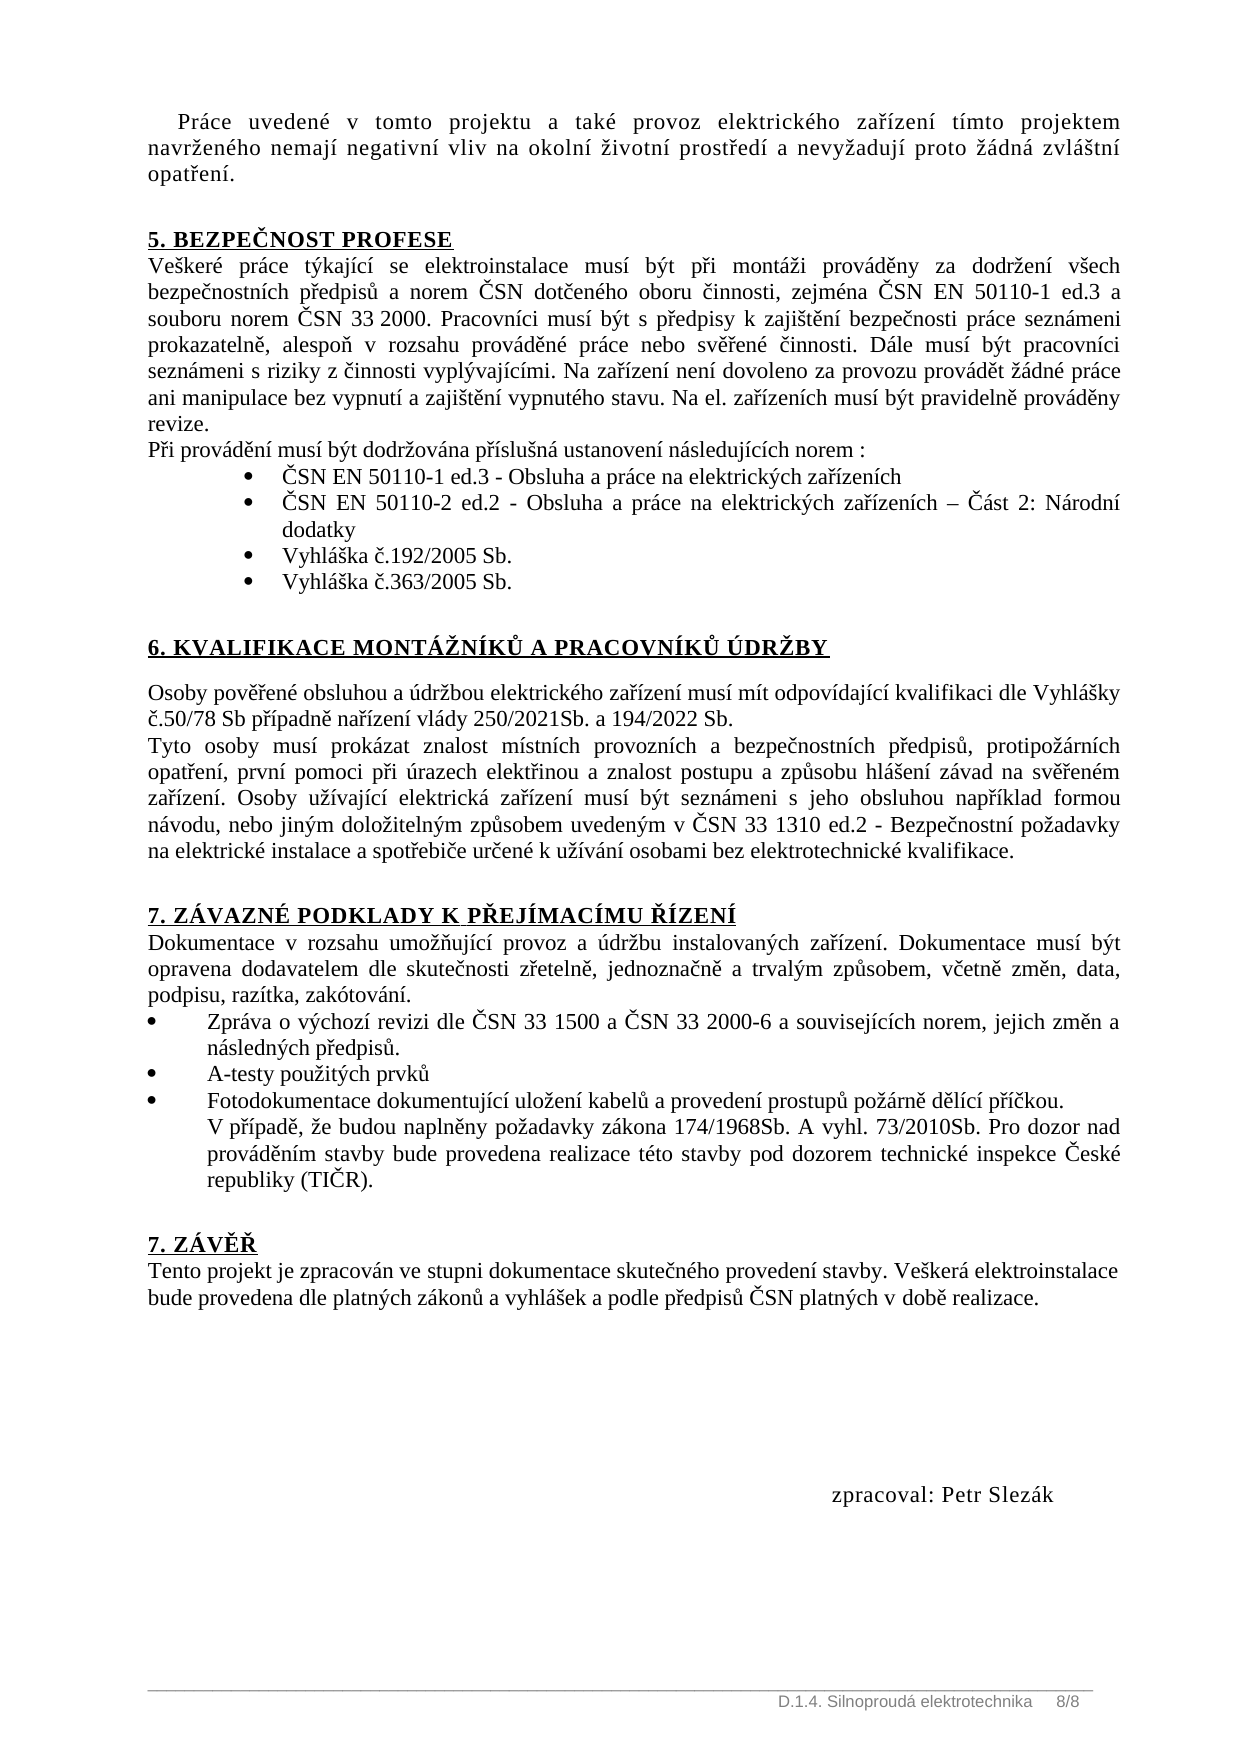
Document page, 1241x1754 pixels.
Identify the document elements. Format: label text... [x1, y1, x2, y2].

list A-testy použitých prvků [148, 1061, 1122, 1087]
text Při provádění musí být dodržována příslušná ustanovení následujících norem : [148, 437, 1122, 463]
list Vyhláška č.363/2005 Sb. [244, 568, 1122, 595]
list Vyhláška č.192/2005 Sb. [244, 542, 1122, 568]
text Tento projekt je zpracován ve stupni dokumentace skutečného provedení stavby. Veškerá elektroinstalace bude provedena dle platných zákonů a vyhlášek a podle předpisů ČSN platných v době realizace. [148, 1257, 1122, 1310]
list Fotodokumentace dokumentující uložení kabelů a provedení prostupů požárně dělící příčkou. [148, 1087, 1122, 1113]
list ČSN EN 50110-1 ed.3 - Obsluha a práce na elektrických zařízeních [244, 463, 1122, 489]
list ČSN EN 50110-2 ed.2 - Obsluha a práce na elektrických zařízeních – Část 2: Národní dodatky [244, 489, 1122, 542]
text Osoby pověřené obsluhou a údržbou elektrického zařízení musí mít odpovídající kvalifikaci dle Vyhlášky č.50/78 Sb případně nařízení vlády 250/2021Sb. a 194/2022 Sb. [148, 679, 1122, 732]
text Dokumentace v rozsahu umožňující provoz a údržbu instalovaných zařízení. Dokumentace musí být opravena dodavatelem dle skutečnosti zřetelně, jednoznačně a trvalým způsobem, včetně změn, data, podpisu, razítka, zakótování. [148, 929, 1122, 1008]
text Tyto osoby musí prokázat znalost místních provozních a bezpečnostních předpisů, protipožárních opatření, první pomoci při úrazech elektřinou a znalost postupu a způsobu hlášení závad na svěřeném zařízení. Osoby užívající elektrická zařízení musí být seznámeni s jeho obsluhou například formou návodu, nebo jiným doložitelným způsobem uvedeným v ČSN 33 1310 ed.2 - Bezpečnostní požadavky na elektrické instalace a spotřebiče určené k užívání osobami bez elektrotechnické kvalifikace. [148, 732, 1122, 863]
list Zpráva o výchozí revizi dle ČSN 33 1500 a ČSN 33 2000-6 a souvisejících norem, jejich změn a následných předpisů. [148, 1008, 1122, 1061]
text 7. Závěř [148, 1231, 1122, 1257]
text Práce uvedené v tomto projektu a také provoz elektrického zařízení tímto projektem navrženého nemají negativní vliv na okolní životní prostředí a nevyžadují proto žádná zvláštní opatření. [148, 108, 1122, 187]
text Veškeré práce týkající se elektroinstalace musí být při montáži prováděny za dodržení všech bezpečnostních předpisů a norem ČSN dotčeného oboru činnosti, zejména ČSN EN 50110-1 ed.3 a souboru norem ČSN 33 2000. Pracovníci musí být s předpisy k zajištění bezpečnosti práce seznámeni prokazatelně, alespoň v rozsahu prováděné práce nebo svěřené činnosti. Dále musí být pracovníci seznámeni s riziky z činnosti vyplývajícími. Na zařízení není dovoleno za provozu provádět žádné práce ani manipulace bez vypnutí a zajištění vypnutého stavu. Na el. zařízeních musí být pravidelně prováděny revize. [148, 252, 1122, 437]
text 6. KVALIFIKACE MONTÁŽNÍKŮ A PRACOVNÍKŮ ÚDRŽBY [148, 633, 1122, 660]
text V případě, že budou naplněny požadavky zákona 174/1968Sb. A vyhl. 73/2010Sb. Pro dozor nad prováděním stavby bude provedena realizace této stavby pod dozorem technické inspekce České republiky (TIČR). [207, 1113, 1122, 1192]
text 5. Bezpečnost PROFESE [148, 226, 1122, 252]
text zpracoval: Petr Slezák [177, 1481, 1122, 1507]
text 7. závazné podklady k přejímacímu řízení [148, 902, 1122, 929]
